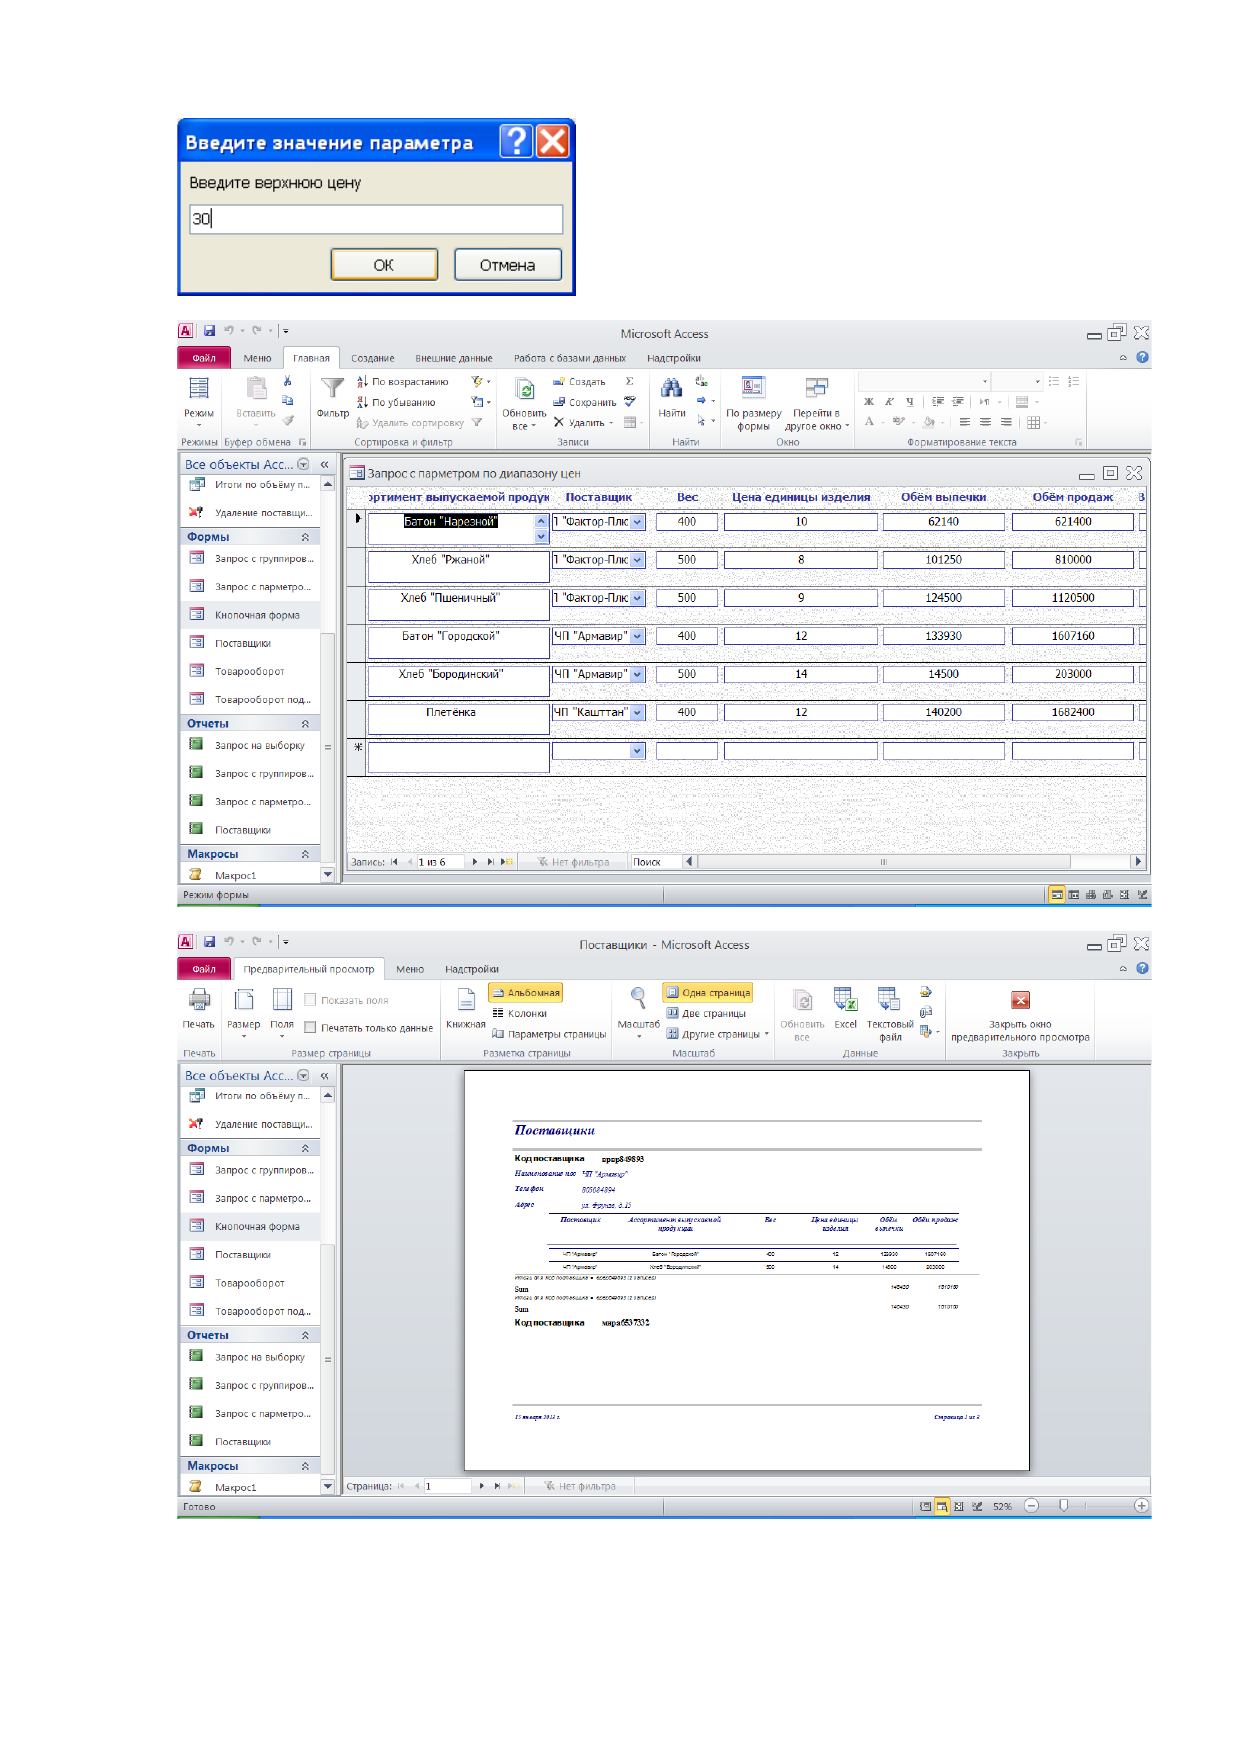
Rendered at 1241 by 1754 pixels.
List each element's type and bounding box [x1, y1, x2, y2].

picture [177, 320, 1152, 907]
picture [177, 118, 576, 296]
picture [177, 931, 1152, 1519]
